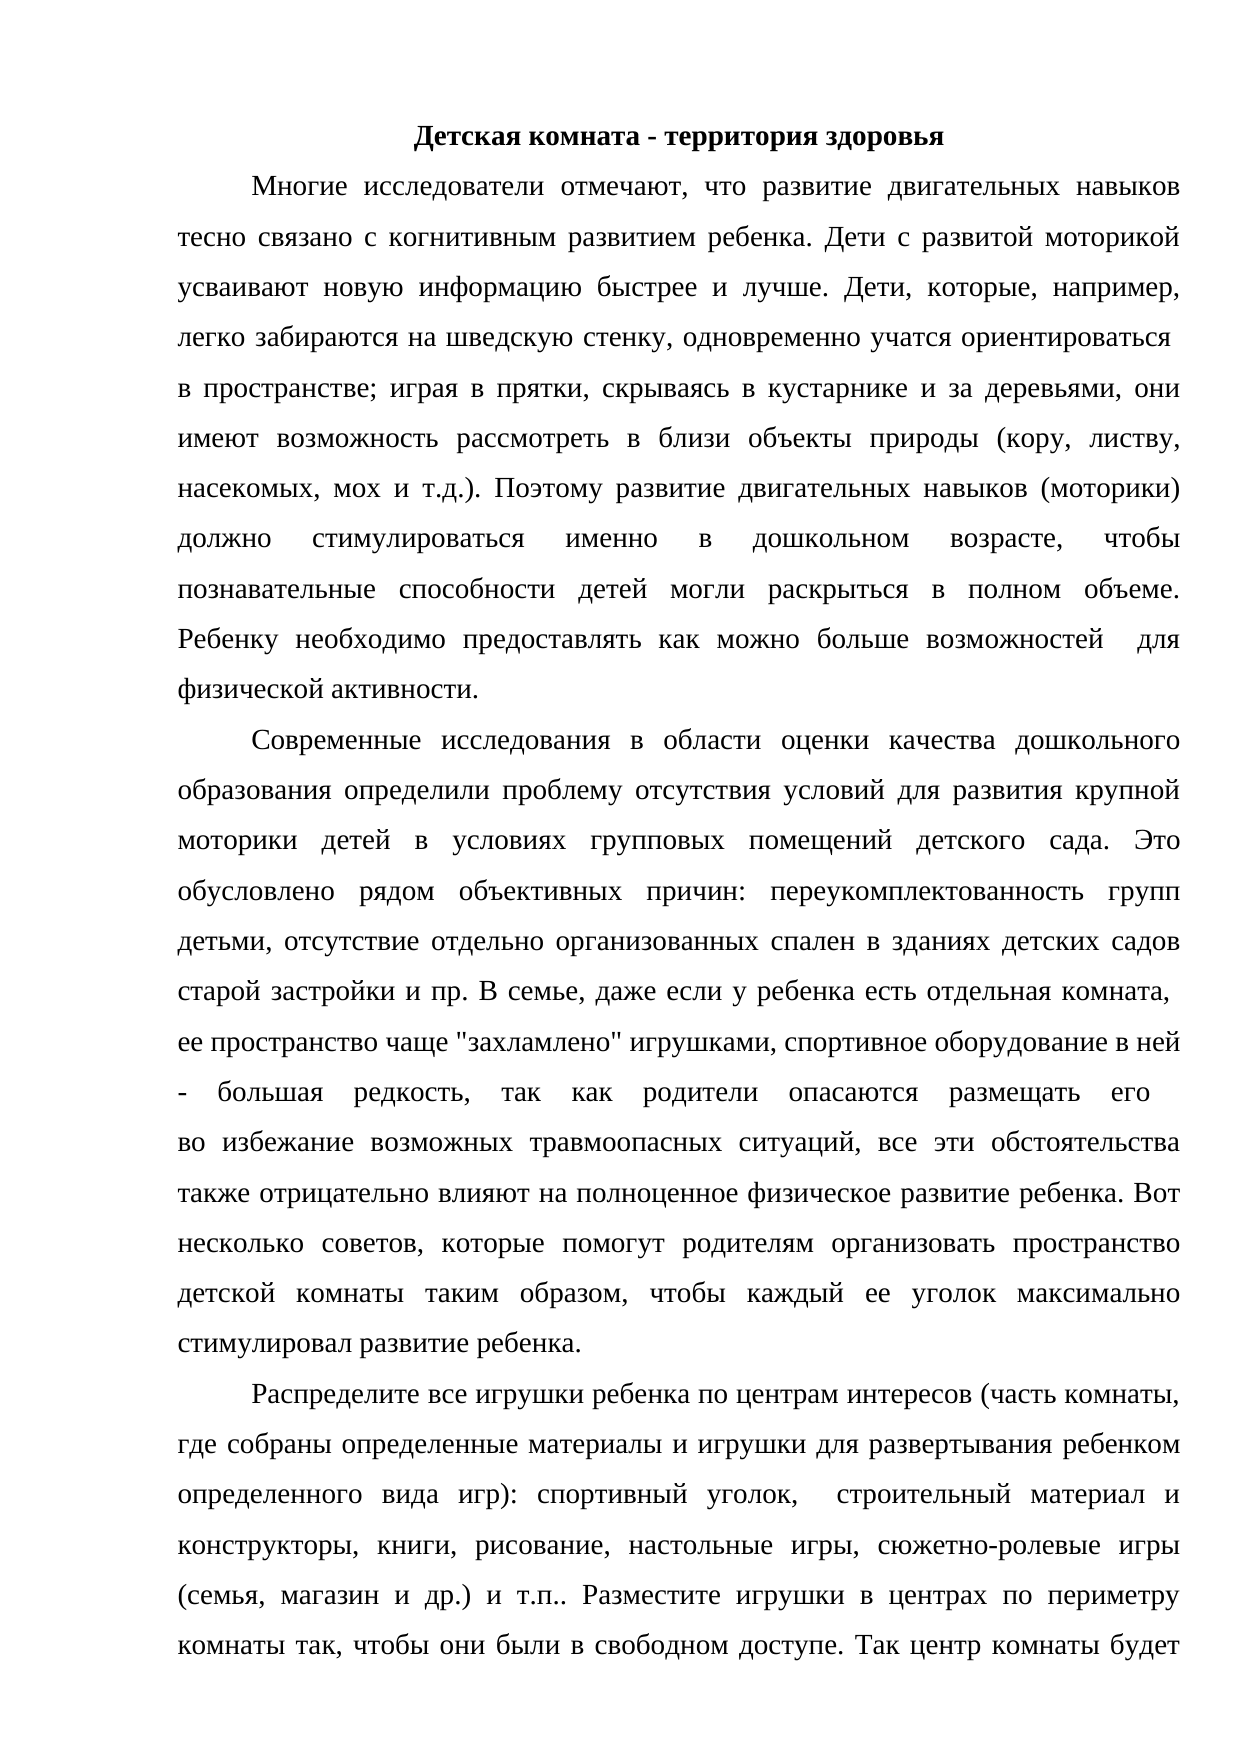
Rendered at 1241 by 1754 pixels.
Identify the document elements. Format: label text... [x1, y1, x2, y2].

text Детская комната - территория здоровья [177, 118, 1181, 152]
text Современные исследования в области оценки качества дошкольного образования определили проблему отсутствия условий для развития крупной моторики детей в условиях групповых помещений детского сада. Это обусловлено рядом объективных причин: переукомплектованность групп детьми, отсутствие отдельно организованных спален в зданиях детских садов старой застройки и пр. В семье, даже если у ребенка есть отдельная комната, ее пространство чаще "захламлено" игрушками, спортивное оборудование в ней - большая редкость, так как родители опасаются размещать его во избежание возможных травмоопасных ситуаций, все эти обстоятельства также отрицательно влияют на полноценное физическое развитие ребенка. Вот несколько советов, которые помогут родителям организовать пространство детской комнаты таким образом, чтобы каждый ее уголок максимально стимулировал развитие ребенка. [177, 722, 1181, 1359]
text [177, 1376, 1181, 1661]
text Многие исследователи отмечают, что развитие двигательных навыков тесно связано с когнитивным развитием ребенка. Дети с развитой моторикой усваивают новую информацию быстрее и лучше. Дети, которые, например, легко забираются на шведскую стенку, одновременно учатся ориентироваться в пространстве; играя в прятки, скрываясь в кустарнике и за деревьями, они имеют возможность рассмотреть в близи объекты природы (кору, листву, насекомых, мох и т.д.). Поэтому развитие двигательных навыков (моторики) должно стимулироваться именно в дошкольном возрасте, чтобы познавательные способности детей могли раскрыться в полном объеме. Ребенку необходимо предоставлять как можно больше возможностей для физической активности. [177, 168, 1181, 705]
